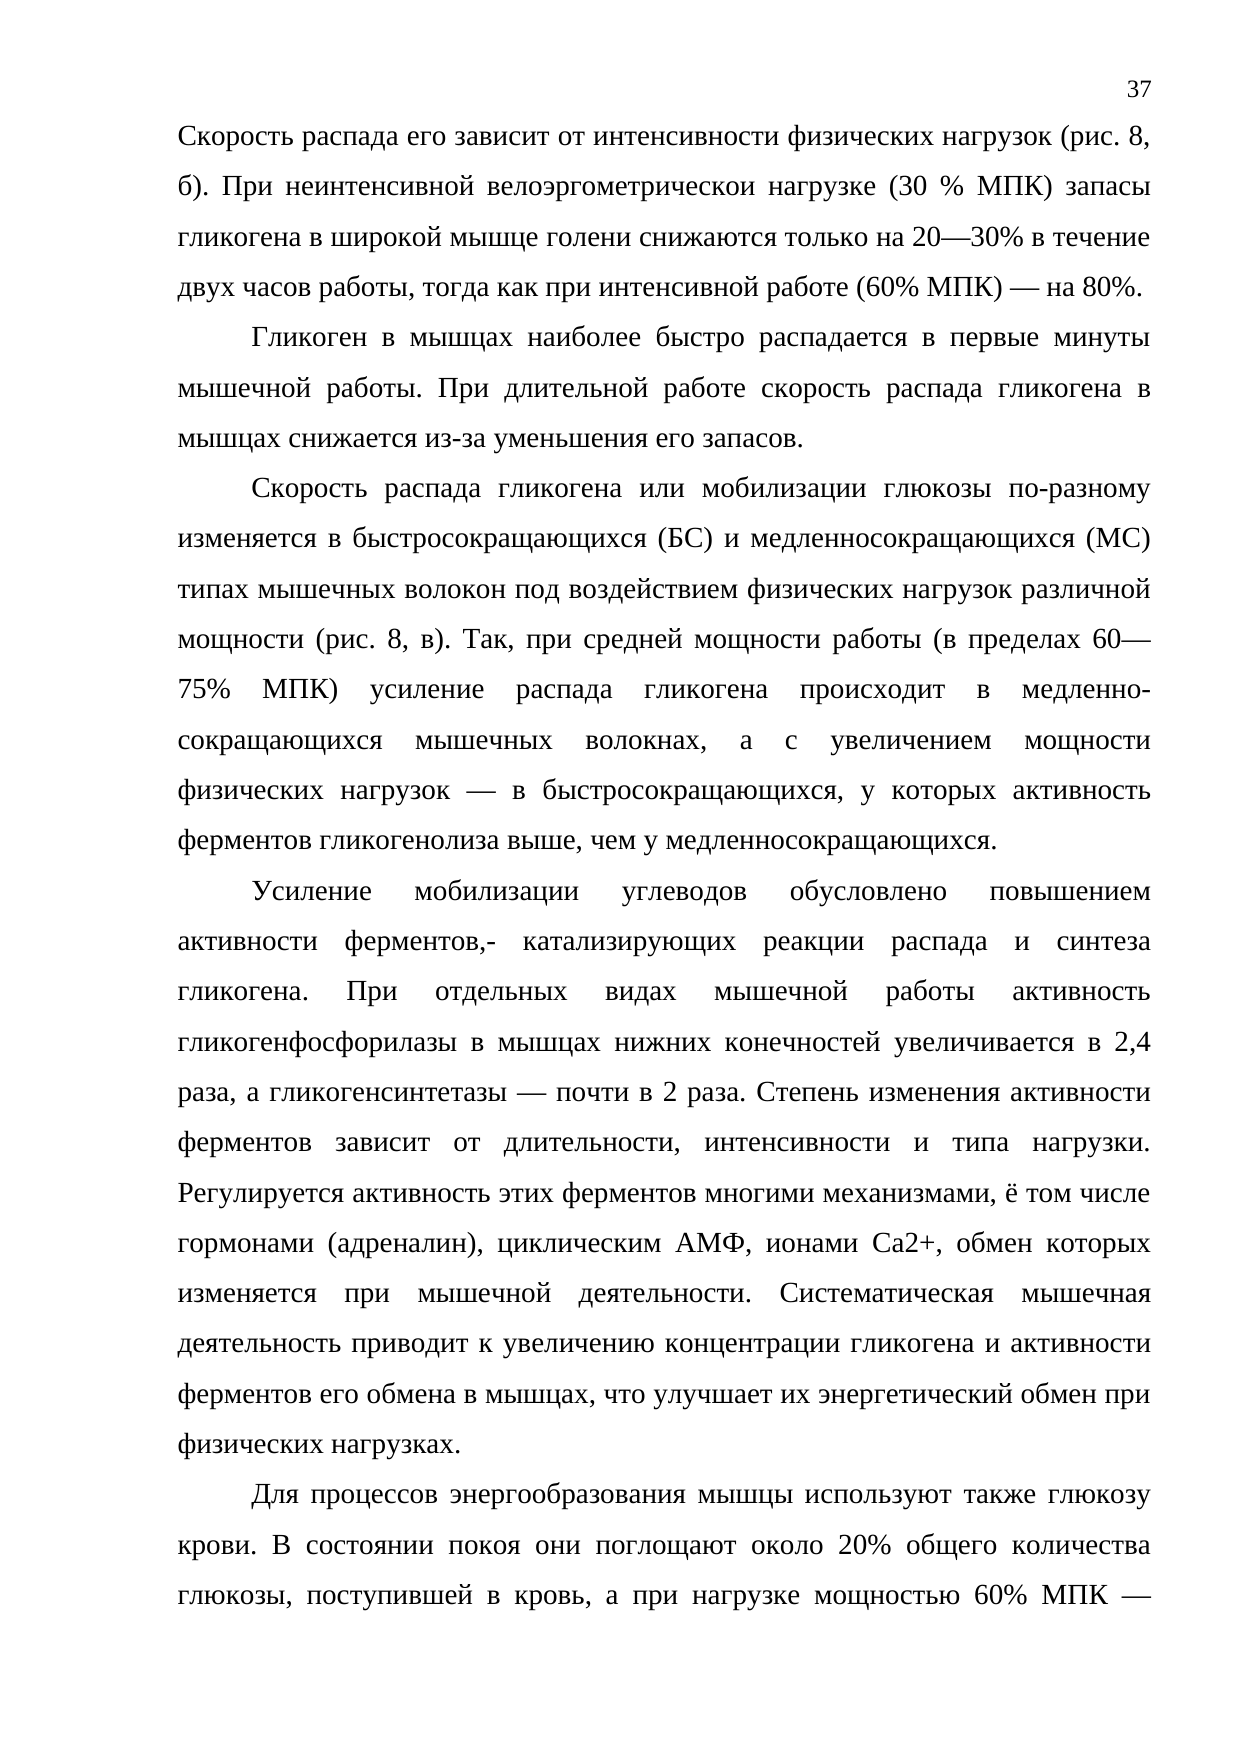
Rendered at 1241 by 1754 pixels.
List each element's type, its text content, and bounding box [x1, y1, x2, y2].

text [177, 118, 1152, 303]
text Гликоген в мышцах наиболее быстро распадается в первые минуты мышечной работы. При длительной работе скорость распада гликогена в мышцах снижается из-за уменьшения его запасов. [177, 319, 1152, 453]
text Скорость распада гликогена или мобилизации глюкозы по-разному изменяется в быстросокращающихся (БС) и медленносокращающихся (МС) типах мышечных волокон под воздействием физических нагрузок различной мощности (рис. 8, в). Так, при средней мощности работы (в пределах 60—75% МПК) усиление распада гликогена происходит в медленно-сокращающихся мышечных волокнах, а с увеличением мощности физических нагрузок — в быстросокращающихся, у которых активность ферментов гликогенолиза выше, чем у медленносокращающихся. [177, 470, 1152, 856]
text Усиление мобилизации углеводов обусловлено повышением активности ферментов,- катализирующих реакции распада и синтеза гликогена. При отдельных видах мышечной работы активность гликогенфосфорилазы в мышцах нижних конечностей увеличивается в 2,4 раза, а гликогенсинтетазы — почти в 2 раза. Степень изменения активности ферментов зависит от длительности, интенсивности и типа нагрузки. Регулируется активность этих ферментов многими механизмами, ё том числе гормонами (адреналин), циклическим АМФ, ионами Са2+, обмен которых изменяется при мышечной деятельности. Систематическая мышечная деятельность приводит к увеличению концентрации гликогена и активности ферментов его обмена в мышцах, что улучшает их энергетический обмен при физических нагрузках. [177, 873, 1152, 1460]
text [177, 1477, 1152, 1611]
